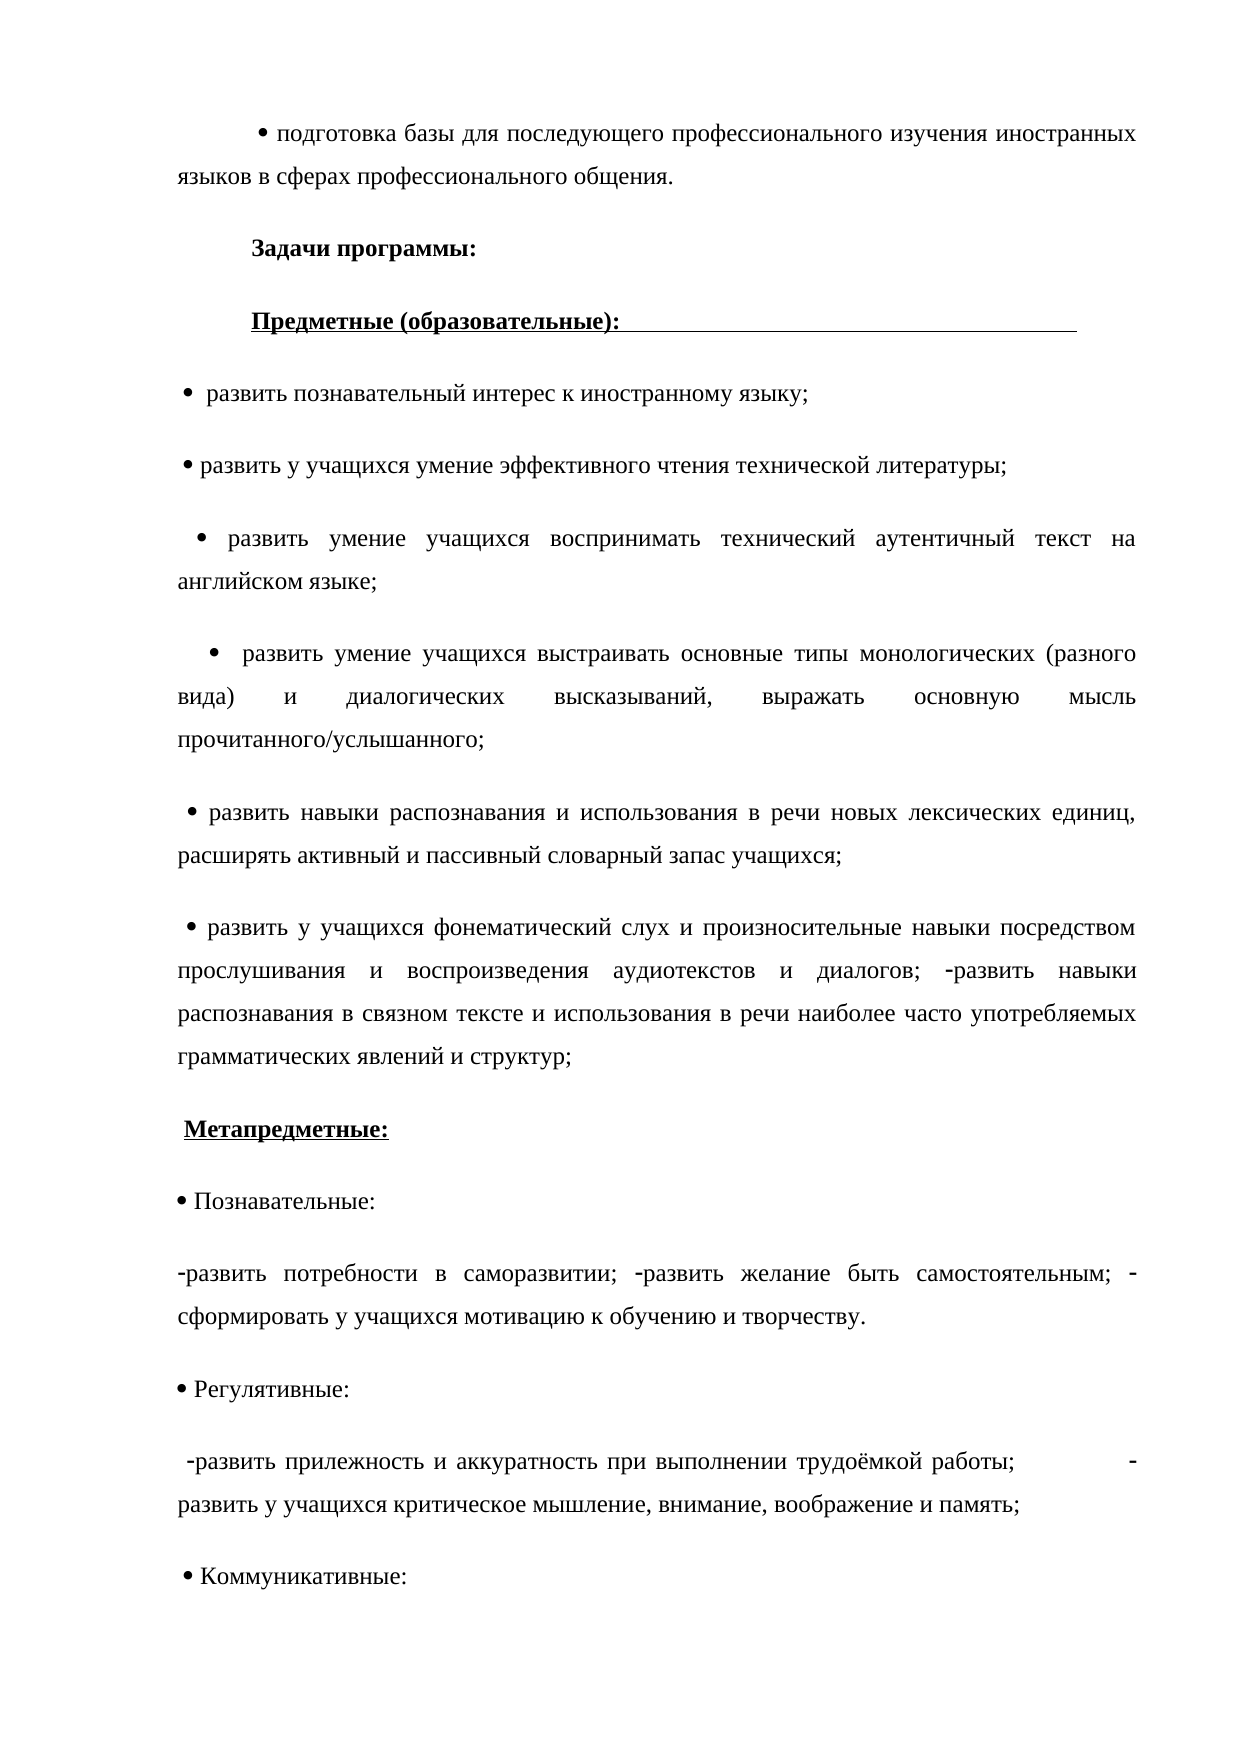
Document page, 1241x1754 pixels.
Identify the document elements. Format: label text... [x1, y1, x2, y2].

text -развить прилежность и аккуратность при выполнении трудоёмкой работы; -развить у учащихся критическое мышление, внимание, воображение и память; [177, 1446, 1137, 1518]
text · Коммуникативные: [177, 1561, 1137, 1590]
text Метапредметные: [177, 1114, 1137, 1142]
text Задачи программы: [177, 233, 1137, 262]
text · развить умение учащихся воспринимать технический аутентичный текст на английском языке; [177, 523, 1137, 594]
text · Познавательные: [177, 1186, 1137, 1215]
text Предметные (образовательные): [177, 306, 1137, 334]
text · развить у учащихся фонематический слух и произносительные навыки посредством прослушивания и воспроизведения аудиотекстов и диалогов; -развить навыки распознавания в связном тексте и использования в речи наиболее часто употребляемых грамматических явлений и структур; [177, 912, 1137, 1070]
text · Регулятивные: [177, 1374, 1137, 1402]
text · подготовка базы для последующего профессионального изучения иностранных языков в сферах профессионального общения. [177, 118, 1137, 190]
text · развить познавательный интерес к иностранному языку; [177, 378, 1137, 407]
text -развить потребности в саморазвитии; -развить желание быть самостоятельным; -сформировать у учащихся мотивацию к обучению и творчеству. [177, 1258, 1137, 1330]
text · развить навыки распознавания и использования в речи новых лексических единиц, расширять активный и пассивный словарный запас учащихся; [177, 797, 1137, 868]
text · развить у учащихся умение эффективного чтения технической литературы; [177, 450, 1137, 479]
text · развить умение учащихся выстраивать основные типы монологических (разного вида) и диалогических высказываний, выражать основную мысль прочитанного/услышанного; [177, 638, 1137, 753]
